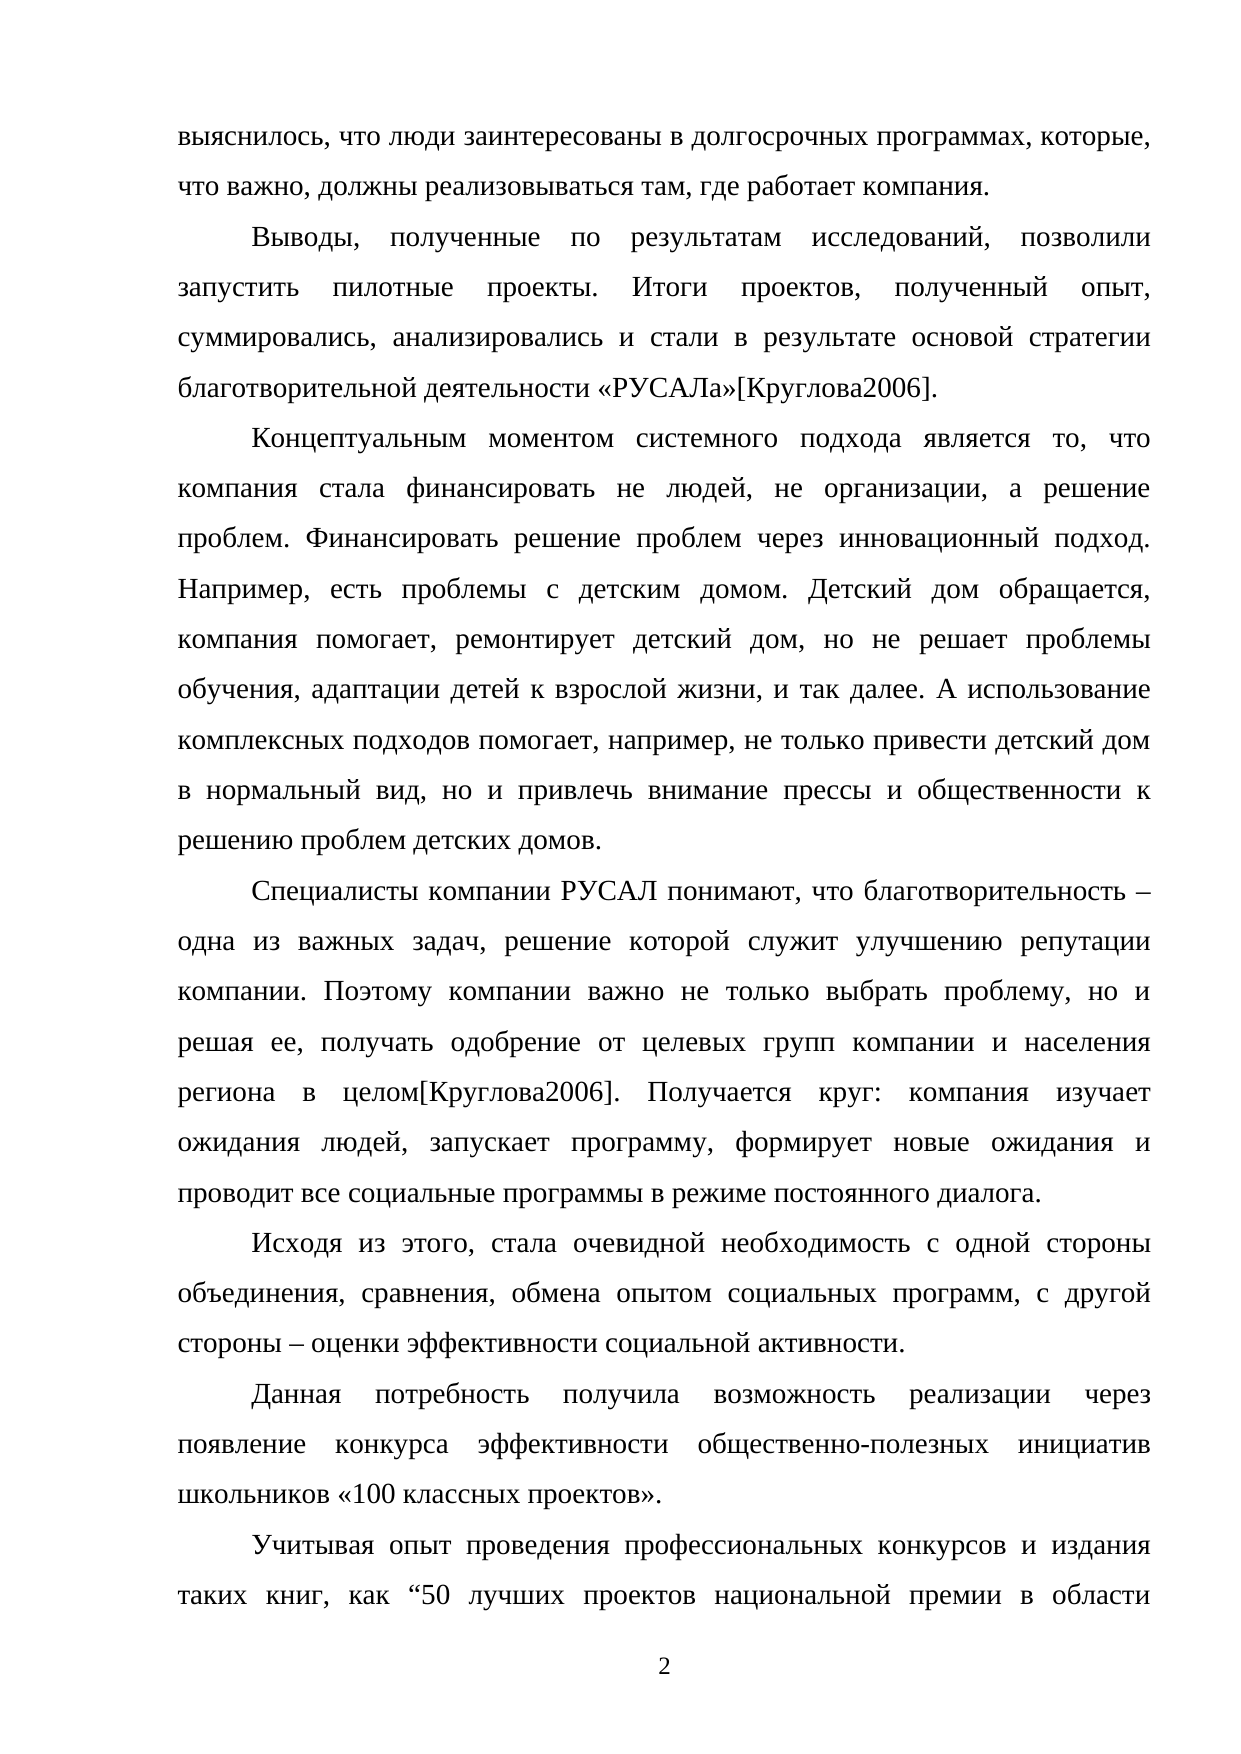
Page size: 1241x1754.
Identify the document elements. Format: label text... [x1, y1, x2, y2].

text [177, 1527, 1152, 1611]
text Данная потребность получила возможность реализации через появление конкурса эффективности общественно-полезных инициатив школьников «100 классных проектов». [177, 1376, 1152, 1510]
text Исходя из этого, стала очевидной необходимость с одной стороны объединения, сравнения, обмена опытом социальных программ, с другой стороны – оценки эффективности социальной активности. [177, 1225, 1152, 1359]
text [177, 118, 1152, 202]
text Специалисты компании РУСАЛ понимают, что благотворительность – одна из важных задач, решение которой служит улучшению репутации компании. Поэтому компании важно не только выбрать проблему, но и решая ее, получать одобрение от целевых групп компании и населения региона в целом[Круглова2006]. Получается круг: компания изучает ожидания людей, запускает программу, формирует новые ожидания и проводит все социальные программы в режиме постоянного диалога. [177, 873, 1152, 1208]
text Выводы, полученные по результатам исследований, позволили запустить пилотные проекты. Итоги проектов, полученный опыт, суммировались, анализировались и стали в результате основой стратегии благотворительной деятельности «РУСАЛа»[Круглова2006]. [177, 219, 1152, 403]
text Концептуальным моментом системного подхода является то, что компания стала финансировать не людей, не организации, а решение проблем. Финансировать решение проблем через инновационный подход. Например, есть проблемы с детским домом. Детский дом обращается, компания помогает, ремонтирует детский дом, но не решает проблемы обучения, адаптации детей к взрослой жизни, и так далее. А использование комплексных подходов помогает, например, не только привести детский дом в нормальный вид, но и привлечь внимание прессы и общественности к решению проблем детских домов. [177, 420, 1152, 856]
